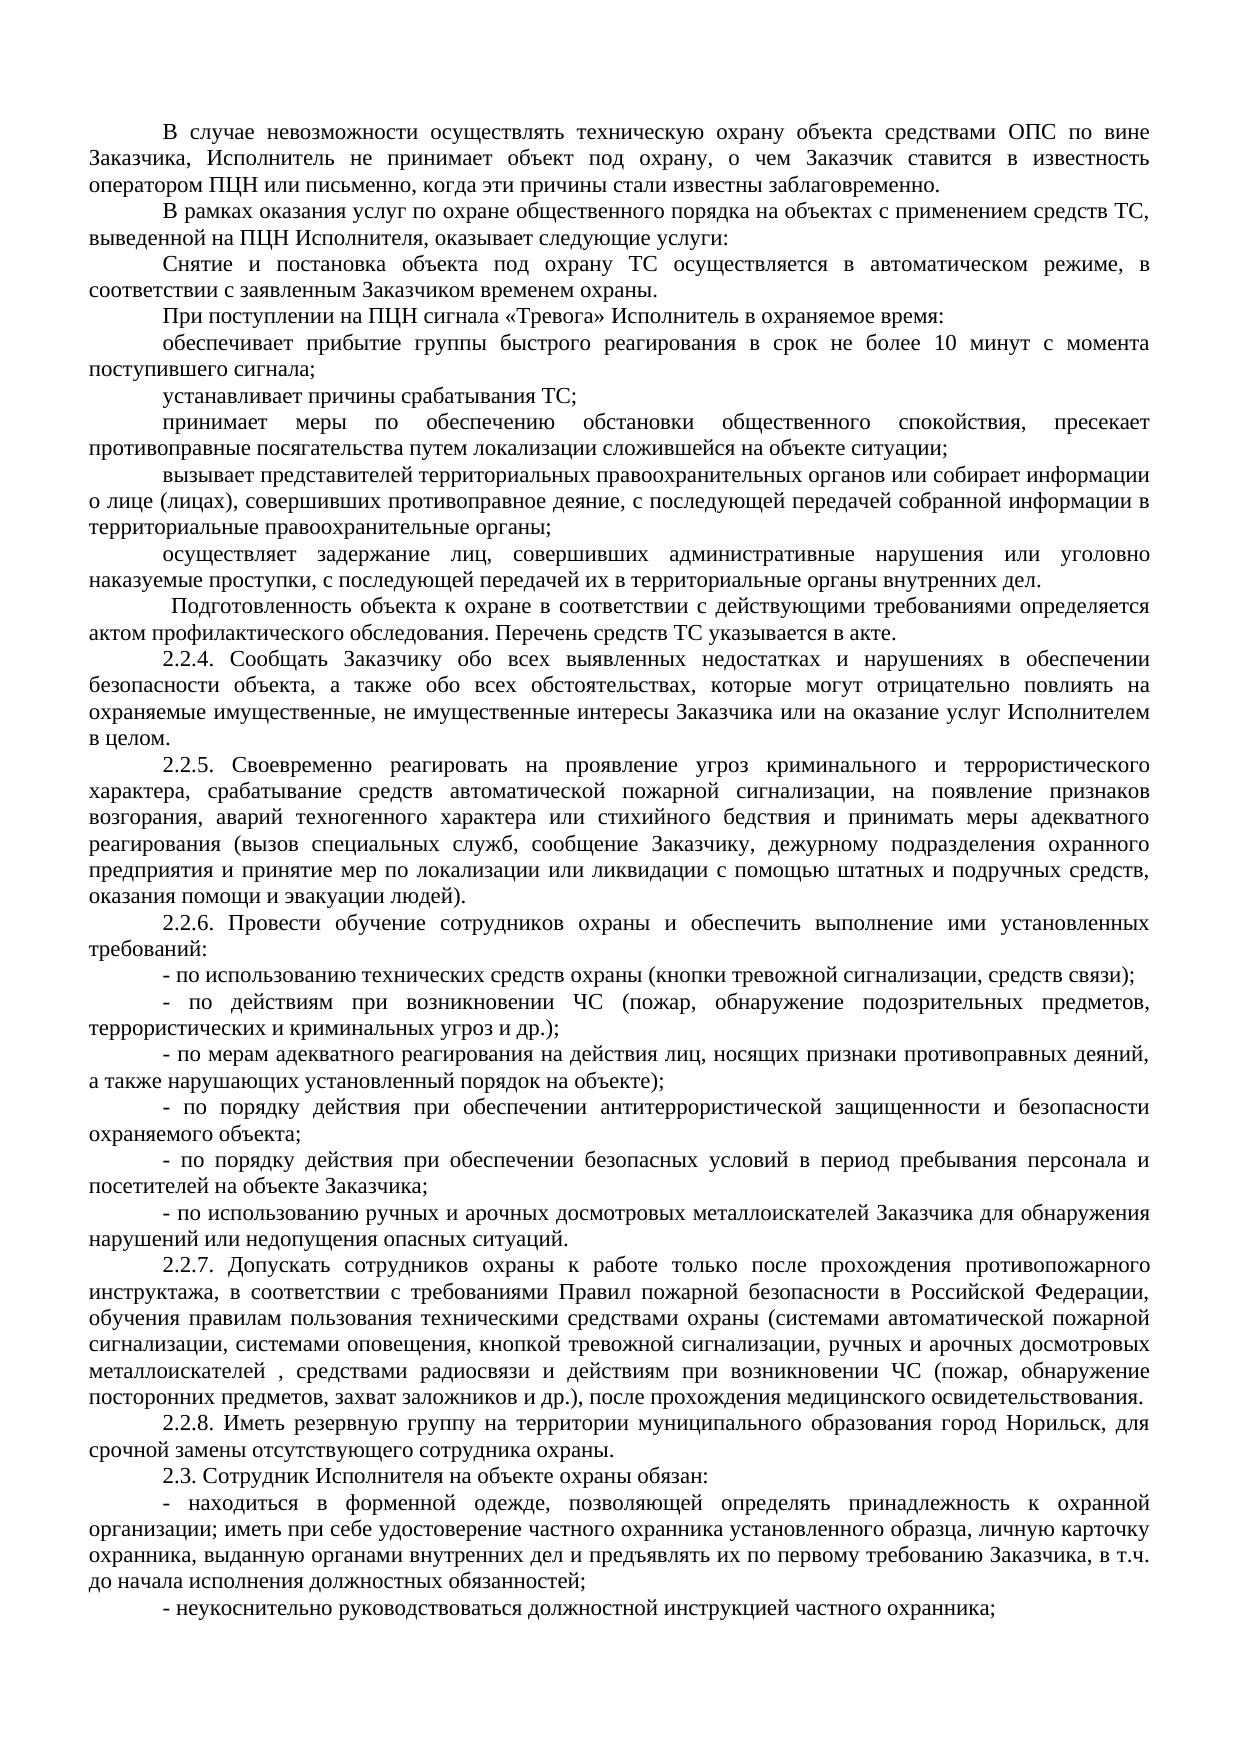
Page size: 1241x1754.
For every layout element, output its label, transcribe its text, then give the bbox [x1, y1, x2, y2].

text - находиться в форменной одежде, позволяющей определять принадлежность к охранной организации; иметь при себе удостоверение частного охранника установленного образца, личную карточку охранника, выданную органами внутренних дел и предъявлять их по первому требованию Заказчика, в т.ч. до начала исполнения должностных обязанностей; [89, 1488, 1152, 1594]
text Подготовленность объекта к охране в соответствии с действующими требованиями определяется актом профилактического обследования. Перечень средств ТС указывается в акте. [89, 592, 1152, 645]
text - по действиям при возникновении ЧС (пожар, обнаружение подозрительных предметов, террористических и криминальных угроз и др.); [89, 988, 1152, 1041]
text - по использованию ручных и арочных досмотровых металлоискателей Заказчика для обнаружения нарушений или недопущения опасных ситуаций. [89, 1199, 1152, 1251]
text 2.2.5. Своевременно реагировать на проявление угроз криминального и террористического характера, срабатывание средств автоматической пожарной сигнализации, на появление признаков возгорания, аварий техногенного характера или стихийного бедствия и принимать меры адекватного реагирования (вызов специальных служб, сообщение Заказчику, дежурному подразделения охранного предприятия и принятие мер по локализации или ликвидации с помощью штатных и подручных средств, оказания помощи и эвакуации людей). [89, 751, 1152, 909]
text 2.3. Сотрудник Исполнителя на объекте охраны обязан: [89, 1462, 1152, 1488]
text осуществляет задержание лиц, совершивших административные нарушения или уголовно наказуемые проступки, с последующей передачей их в территориальные органы внутренних дел. [89, 540, 1152, 592]
text - неукоснительно руководствоваться должностной инструкцией частного охранника; [89, 1594, 1152, 1620]
text 2.2.8. Иметь резервную группу на территории муниципального образования город Норильск, для срочной замены отсутствующего сотрудника охраны. [89, 1409, 1152, 1462]
text 2.2.7. Допускать сотрудников охраны к работе только после прохождения противопожарного инструктажа, в соответствии с требованиями Правил пожарной безопасности в Российской Федерации, обучения правилам пользования техническими средствами охраны (системами автоматической пожарной сигнализации, системами оповещения, кнопкой тревожной сигнализации, ручных и арочных досмотровых металлоискателей , средствами радиосвязи и действиям при возникновении ЧС (пожар, обнаружение посторонних предметов, захват заложников и др.), после прохождения медицинского освидетельствования. [89, 1251, 1152, 1409]
text В случае невозможности осуществлять техническую охрану объекта средствами ОПС по вине Заказчика, Исполнитель не принимает объект под охрану, о чем Заказчик ставится в известность оператором ПЦН или письменно, когда эти причины стали известны заблаговременно. [89, 118, 1152, 197]
text 2.2.6. Провести обучение сотрудников охраны и обеспечить выполнение ими установленных требований: [89, 909, 1152, 961]
text - по использованию технических средств охраны (кнопки тревожной сигнализации, средств связи); [89, 961, 1152, 988]
text 2.2.4. Сообщать Заказчику обо всех выявленных недостатках и нарушениях в обеспечении безопасности объекта, а также обо всех обстоятельствах, которые могут отрицательно повлиять на охраняемые имущественные, не имущественные интересы Заказчика или на оказание услуг Исполнителем в целом. [89, 645, 1152, 751]
text устанавливает причины срабатывания ТС; [89, 382, 1152, 408]
text обеспечивает прибытие группы быстрого реагирования в срок не более 10 минут с момента поступившего сигнала; [89, 329, 1152, 382]
text При поступлении на ПЦН сигнала «Тревога» Исполнитель в охраняемое время: [89, 303, 1152, 329]
text - по порядку действия при обеспечении безопасных условий в период пребывания персонала и посетителей на объекте Заказчика; [89, 1146, 1152, 1199]
text В рамках оказания услуг по охране общественного порядка на объектах с применением средств ТС, выведенной на ПЦН Исполнителя, оказывает следующие услуги: [89, 197, 1152, 250]
text - по порядку действия при обеспечении антитеррористической защищенности и безопасности охраняемого объекта; [89, 1093, 1152, 1146]
text - по мерам адекватного реагирования на действия лиц, носящих признаки противоправных деяний, а также нарушающих установленный порядок на объекте); [89, 1041, 1152, 1093]
text вызывает представителей территориальных правоохранительных органов или собирает информации о лице (лицах), совершивших противоправное деяние, с последующей передачей собранной информации в территориальные правоохранительные органы; [89, 461, 1152, 540]
text Снятие и постановка объекта под охрану ТС осуществляется в автоматическом режиме, в соответствии с заявленным Заказчиком временем охраны. [89, 250, 1152, 303]
text принимает меры по обеспечению обстановки общественного спокойствия, пресекает противоправные посягательства путем локализации сложившейся на объекте ситуации; [89, 408, 1152, 461]
